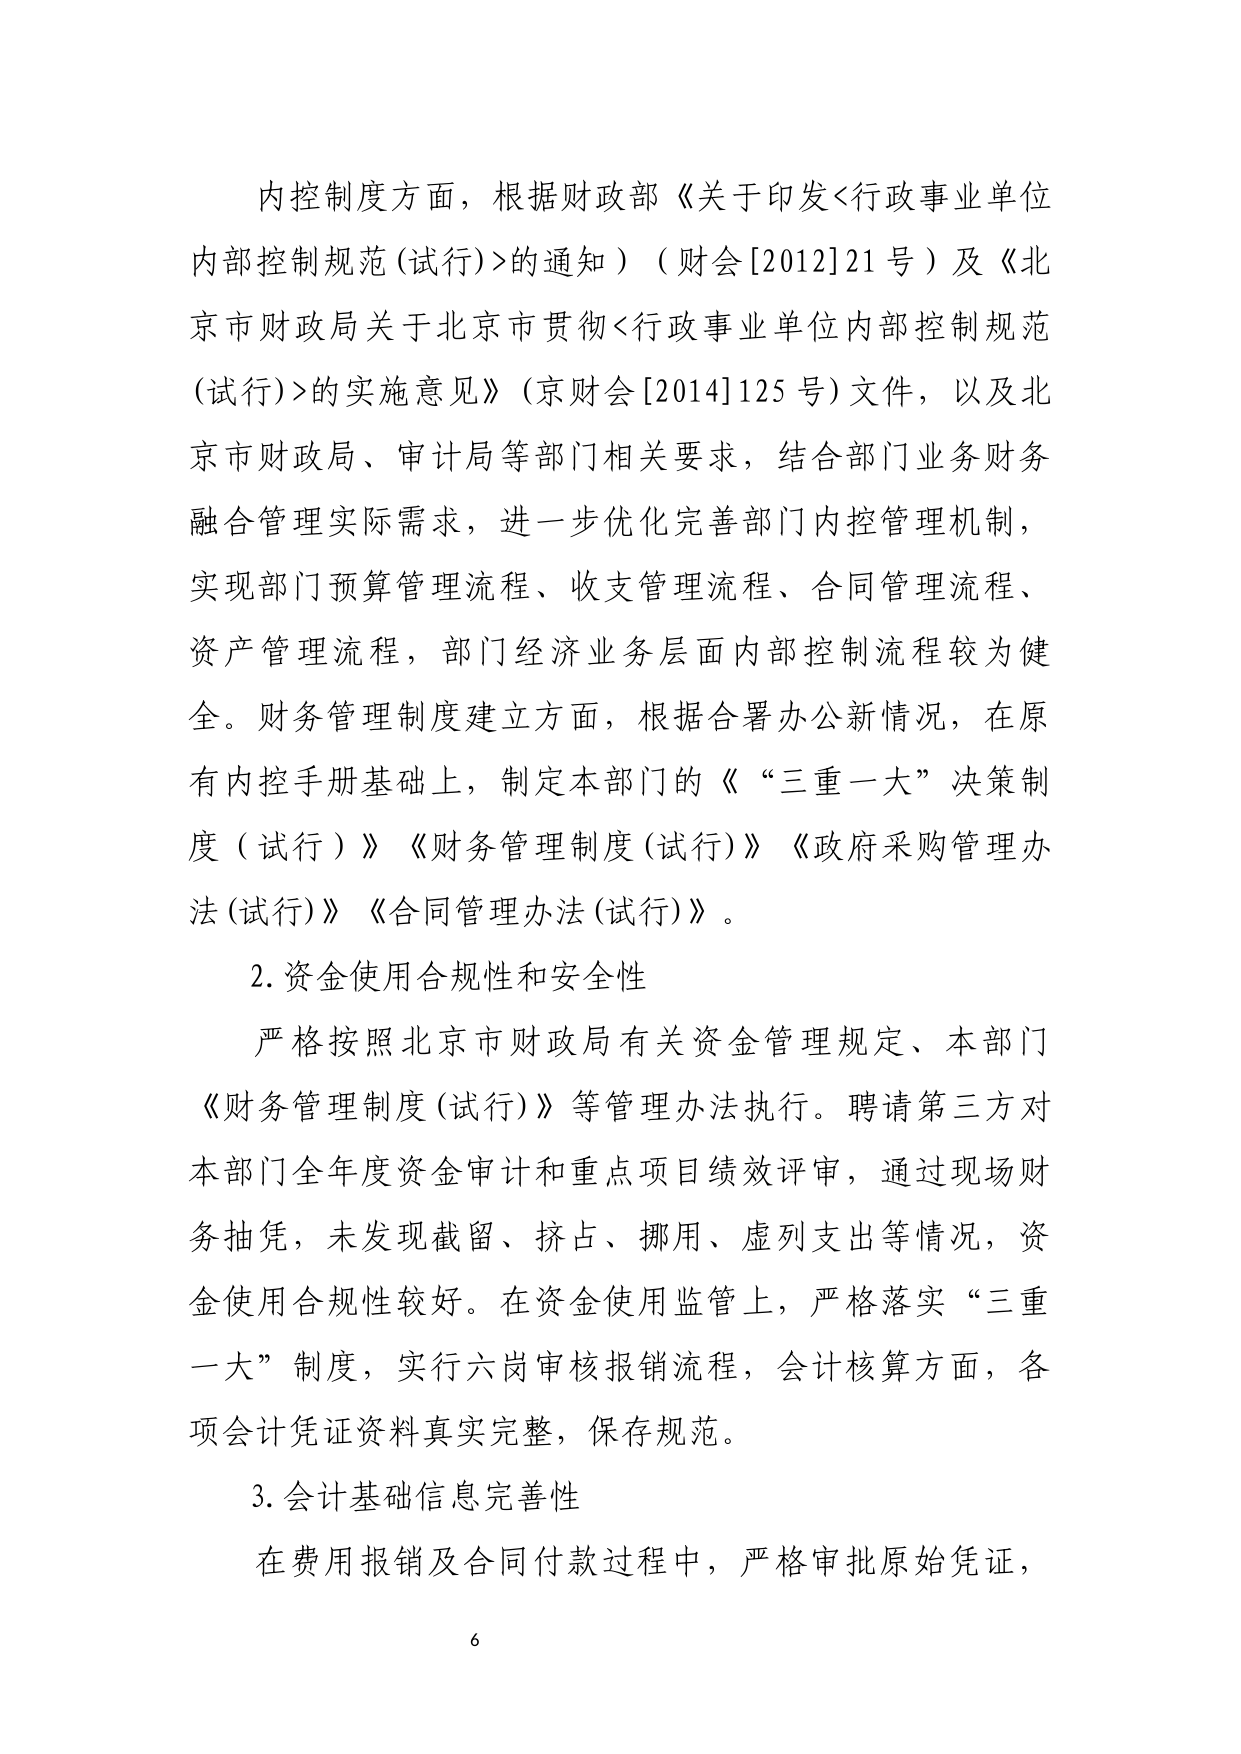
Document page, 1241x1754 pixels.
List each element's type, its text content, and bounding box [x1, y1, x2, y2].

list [187, 1527, 1053, 1592]
text 内控制度方面，根据财政部《关于印发<行政事业单位内部控制规范(试行)>的通知）（财会[2012]21号）及《北京市财政局关于北京市贯彻<行政事业单位内部控制规范(试行)>的实施意见》(京财会[2014]125号)文件，以及北京市财政局、审计局等部门相关要求，结合部门业务财务融合管理实际需求，进一步优化完善部门内控管理机制，实现部门预算管理流程、收支管理流程、合同管理流程、资产管理流程，部门经济业务层面内部控制流程较为健全。财务管理制度建立方面，根据合署办公新情况，在原有内控手册基础上，制定本部门的《“三重一大”决策制度（试行）》《财务管理制度(试行)》《政府采购管理办法(试行)》《合同管理办法(试行)》。 [187, 162, 1053, 942]
text 3.会计基础信息完善性 [198, 1462, 1053, 1527]
list 严格按照北京市财政局有关资金管理规定、本部门《财务管理制度(试行)》等管理办法执行。聘请第三方对本部门全年度资金审计和重点项目绩效评审，通过现场财务抽凭，未发现截留、挤占、挪用、虚列支出等情况，资金使用合规性较好。在资金使用监管上，严格落实“三重一大”制度，实行六岗审核报销流程，会计核算方面，各项会计凭证资料真实完整，保存规范。 [187, 1007, 1053, 1462]
text 2.资金使用合规性和安全性 [198, 942, 1053, 1007]
